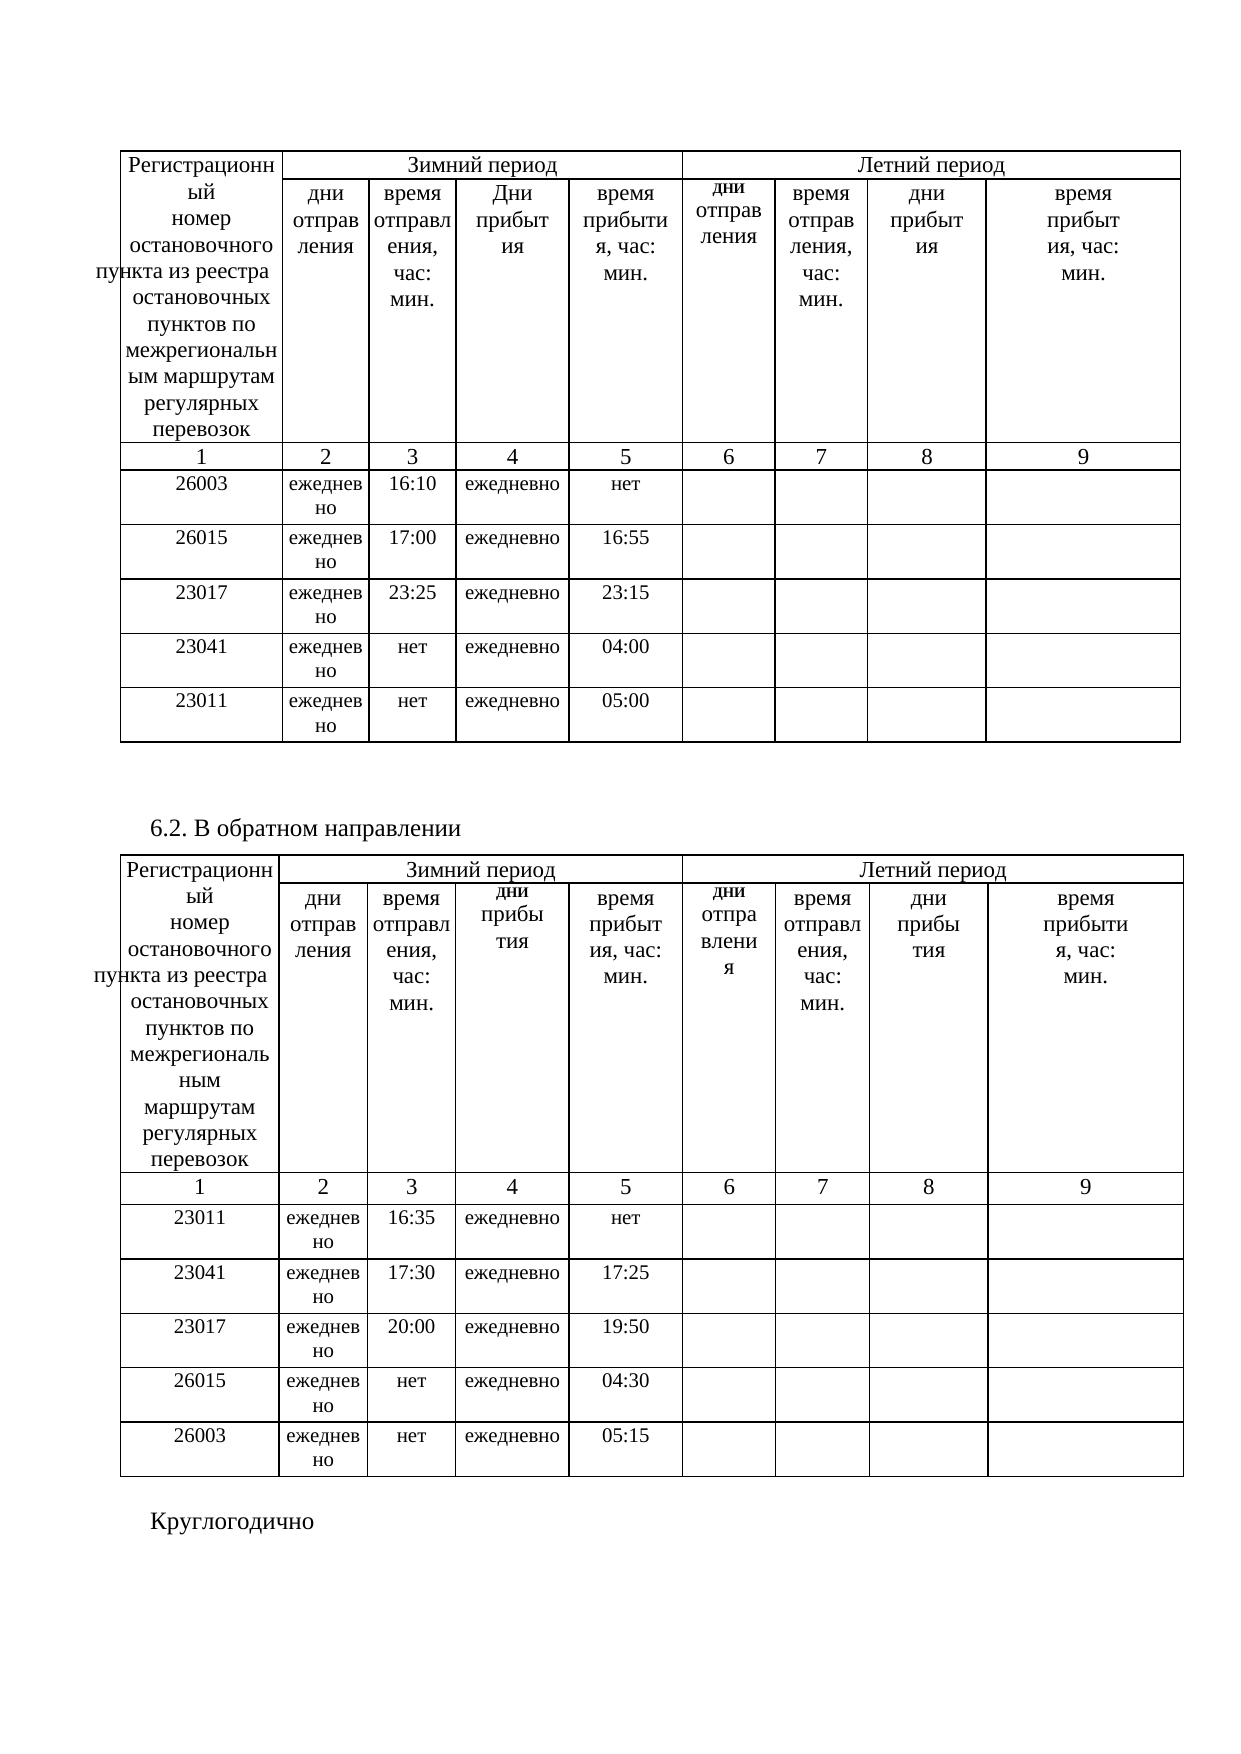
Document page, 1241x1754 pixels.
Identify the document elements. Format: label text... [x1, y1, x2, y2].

table_cell [683, 471, 774, 524]
table_cell [989, 1314, 1183, 1367]
table_header Зимний период [280, 856, 682, 882]
table_cell [870, 1423, 987, 1476]
table_cell 3 [370, 443, 455, 469]
table_cell [870, 1368, 987, 1421]
table_cell [868, 471, 985, 524]
table_cell [683, 1260, 775, 1312]
table_cell 4 [457, 443, 568, 469]
table_cell ежедневно [280, 1368, 367, 1421]
table_cell [868, 688, 985, 741]
table_cell 23041 [121, 634, 282, 687]
table_cell ДНИ отправ ления [683, 180, 774, 441]
table_cell 26003 [121, 1423, 278, 1476]
table_cell дни прибыт ия [868, 180, 985, 441]
table_cell [870, 1205, 987, 1258]
table_cell [683, 525, 774, 578]
table_cell 05:15 [570, 1423, 682, 1476]
table_cell [776, 525, 867, 578]
table_cell время прибыт ия, час: мин. [570, 884, 682, 1172]
table_cell [987, 580, 1180, 632]
table_cell нет [570, 471, 682, 524]
table_cell [683, 1368, 775, 1421]
table_cell [776, 634, 867, 687]
table_header Регистрационный номер остановочного пункта из реестра остановочных пунктов по межрегиональным маршрутам регулярных перевозок [121, 856, 278, 1172]
table_cell ежедневно [283, 471, 368, 524]
table_cell ежедневно [457, 525, 568, 578]
table_cell ежедневно [456, 1368, 568, 1421]
text 6.2. В обратном направлении [150, 813, 1090, 842]
table_cell [776, 1423, 869, 1476]
table_cell [989, 1368, 1183, 1421]
table_cell 9 [987, 443, 1180, 469]
table_cell 23017 [121, 1314, 278, 1367]
table_cell ежедневно [283, 634, 368, 687]
table_cell 2 [280, 1173, 367, 1204]
table_cell 04:30 [570, 1368, 682, 1421]
table_cell дни отправ ления [280, 884, 367, 1172]
table_cell 9 [989, 1173, 1183, 1204]
table_cell 6 [683, 1173, 775, 1204]
table_cell 26015 [121, 525, 282, 578]
table_cell ежедневно [456, 1314, 568, 1367]
table_cell 04:00 [570, 634, 682, 687]
table_header Летний период [683, 152, 1180, 178]
table_cell ежедневно [280, 1423, 367, 1476]
table_cell ежедневно [456, 1423, 568, 1476]
table_cell [868, 525, 985, 578]
table_cell ежедневно [280, 1260, 367, 1312]
table_cell время прибыти я, час: мин. [570, 180, 682, 441]
table_cell время отправл ения, час: мин. [776, 884, 869, 1172]
text Круглогодично [150, 1506, 1090, 1535]
table_cell нет [570, 1205, 682, 1258]
table_cell 17:30 [368, 1260, 455, 1312]
table_cell ежедневно [457, 580, 568, 632]
table_cell 7 [776, 443, 867, 469]
table_cell 1 [121, 443, 282, 469]
table_cell [987, 471, 1180, 524]
table_cell 3 [368, 1173, 455, 1204]
table_cell ежедневно [280, 1205, 367, 1258]
table_cell Дни прибыт ия [457, 180, 568, 441]
table_cell 16:55 [570, 525, 682, 578]
table_cell 05:00 [570, 688, 682, 741]
table_cell 8 [868, 443, 985, 469]
table_cell 1 [121, 1173, 278, 1204]
table_cell дни прибы тия [870, 884, 987, 1172]
table_cell [776, 688, 867, 741]
table_cell 16:35 [368, 1205, 455, 1258]
table_cell 4 [456, 1173, 568, 1204]
table_cell [776, 1314, 869, 1367]
table_cell ежедневно [283, 688, 368, 741]
table_cell ежедневно [280, 1314, 367, 1367]
table_cell 23:25 [370, 580, 455, 632]
table_header Регистрационный номер остановочного пункта из реестра остановочных пунктов по межрегиональным маршрутам регулярных перевозок [121, 152, 282, 441]
table_header Летний период [683, 856, 1183, 882]
table_cell 23:15 [570, 580, 682, 632]
table_cell [989, 1423, 1183, 1476]
table_cell время отправл ения, час: мин. [370, 180, 455, 441]
table_cell 17:25 [570, 1260, 682, 1312]
table_cell 26015 [121, 1368, 278, 1421]
table_cell 8 [870, 1173, 987, 1204]
table_cell 5 [570, 1173, 682, 1204]
table_cell ежедневно [457, 634, 568, 687]
table_cell [987, 688, 1180, 741]
table_cell 23041 [121, 1260, 278, 1312]
table_cell время отправл ения, час: мин. [368, 884, 455, 1172]
table_cell ежедневно [283, 525, 368, 578]
table_cell [776, 471, 867, 524]
table_cell 19:50 [570, 1314, 682, 1367]
table_cell [870, 1260, 987, 1312]
table_cell ежедневно [457, 471, 568, 524]
table_cell [683, 1205, 775, 1258]
table_cell [868, 634, 985, 687]
table_cell время прибыти я, час: мин. [989, 884, 1183, 1172]
table_cell 17:00 [370, 525, 455, 578]
table_cell дни отправ ления [283, 180, 368, 441]
table_cell [683, 688, 774, 741]
table_cell [987, 634, 1180, 687]
table_cell 16:10 [370, 471, 455, 524]
table_cell ДНИ прибы тия [456, 884, 568, 1172]
table_cell [989, 1205, 1183, 1258]
table_header Зимний период [283, 152, 682, 178]
table_cell [870, 1314, 987, 1367]
table_cell 6 [683, 443, 774, 469]
table_cell ДНИ отпра влени я [683, 884, 775, 1172]
table_cell 23011 [121, 1205, 278, 1258]
table_cell [683, 580, 774, 632]
table_cell ежедневно [283, 580, 368, 632]
table_cell нет [368, 1423, 455, 1476]
table_cell 5 [570, 443, 682, 469]
table_cell [987, 525, 1180, 578]
table_cell [868, 580, 985, 632]
table_cell [776, 580, 867, 632]
table_cell [776, 1205, 869, 1258]
table_cell ежедневно [456, 1260, 568, 1312]
table_cell [776, 1368, 869, 1421]
table_cell нет [370, 634, 455, 687]
table_cell [683, 1423, 775, 1476]
table_cell 20:00 [368, 1314, 455, 1367]
table_cell нет [370, 688, 455, 741]
table_cell 23017 [121, 580, 282, 632]
table_cell время отправ ления, час: мин. [776, 180, 867, 441]
table_cell [776, 1260, 869, 1312]
table_cell [683, 634, 774, 687]
table_cell [683, 1314, 775, 1367]
table_cell 7 [776, 1173, 869, 1204]
table_cell [989, 1260, 1183, 1312]
table_cell 2 [283, 443, 368, 469]
table_cell ежедневно [456, 1205, 568, 1258]
table_cell ежедневно [457, 688, 568, 741]
table_cell время прибыт ия, час: мин. [987, 180, 1180, 441]
table_cell 26003 [121, 471, 282, 524]
table_cell 23011 [121, 688, 282, 741]
table_cell нет [368, 1368, 455, 1421]
